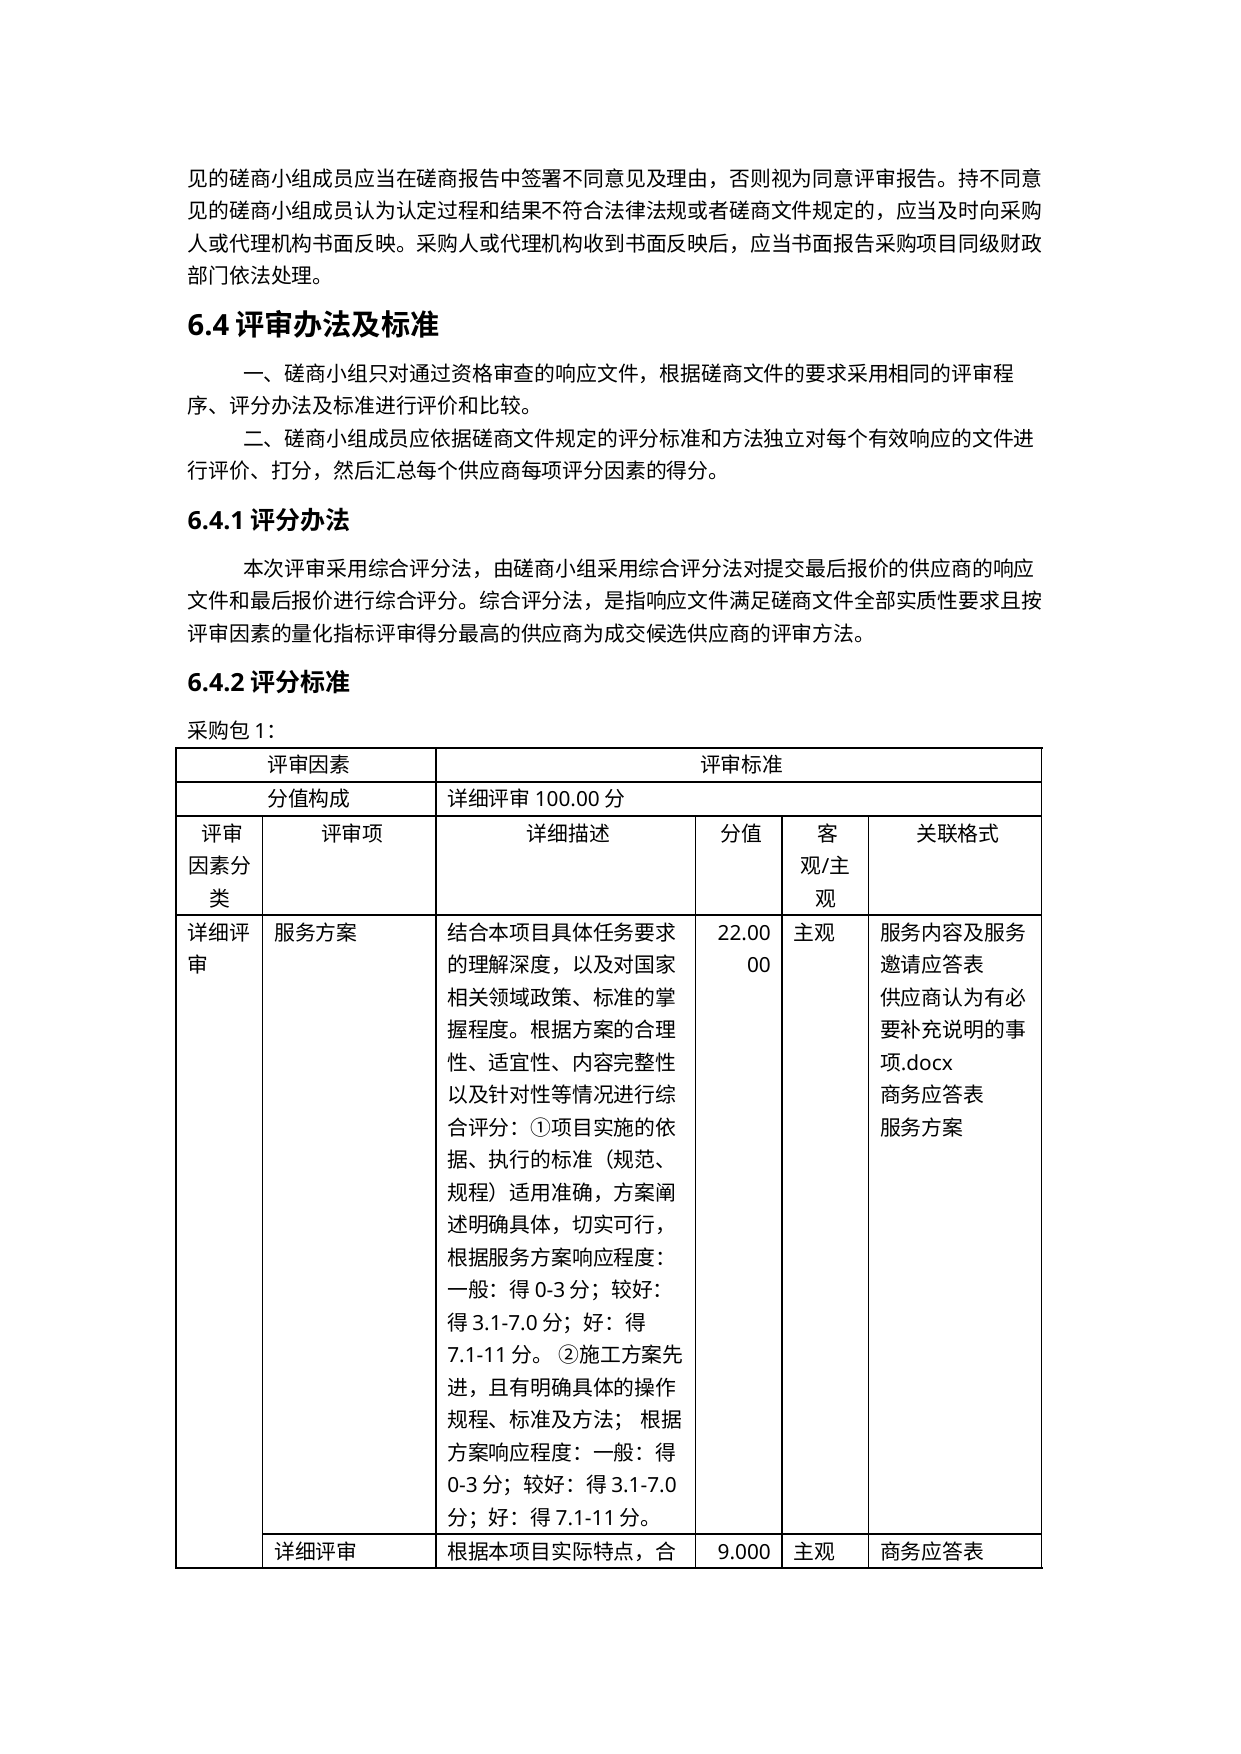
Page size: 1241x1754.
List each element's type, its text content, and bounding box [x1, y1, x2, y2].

table_cell 服务内容及服务邀请应答表 供应商认为有必要补充说明的事项.docx 商务应答表 服务方案 [869, 916, 1041, 1533]
text 一、磋商小组只对通过资格审查的响应文件，根据磋商文件的要求采用相同的评审程序、评分办法及标准进行评价和比较。 [187, 357, 1053, 422]
text 6.4.1评分办法 [187, 487, 1053, 552]
table_cell 主观 [783, 916, 868, 1533]
table_cell 分值 [696, 817, 781, 914]
table_cell 结合本项目具体任务要求的理解深度，以及对国家相关领域政策、标准的掌握程度。根据方案的合理性、适宜性、内容完整性以及针对性等情况进行综合评分：①项目实施的依据、执行的标准（规范、规程）适用准确，方案阐述明确具体，切实可行，根据服务方案响应程度：一般：得0-3分；较好：得3.1-7.0分；好：得7.1-11分。 ②施工方案先进，且有明确具体的操作规程、标准及方法； 根据方案响应程度：一般：得0-3分；较好：得3.1-7.0分；好：得7.1-11分。 [437, 916, 695, 1533]
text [187, 162, 1053, 292]
table_cell 服务方案 [263, 916, 435, 1533]
text 6.4.2评分标准 [187, 649, 1053, 714]
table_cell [437, 1535, 695, 1567]
table_cell 分值构成 [177, 783, 435, 815]
text 6.4评审办法及标准 [187, 292, 1053, 357]
table_header 评审因素 [177, 749, 435, 781]
text 本次评审采用综合评分法，由磋商小组采用综合评分法对提交最后报价的供应商的响应文件和最后报价进行综合评分。综合评分法，是指响应文件满足磋商文件全部实质性要求且按评审因素的量化指标评审得分最高的供应商为成交候选供应商的评审方法。 [187, 552, 1053, 649]
table_cell 主观 [783, 1535, 868, 1567]
table_cell 评审项 [263, 817, 435, 914]
table_header 评审标准 [437, 749, 1041, 781]
text 采购包1： [187, 714, 1053, 747]
table_cell 评审因素分类 [177, 817, 262, 914]
table_cell 详细评审 [177, 916, 262, 1567]
table_cell 详细评审 [263, 1535, 435, 1567]
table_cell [869, 1535, 1041, 1567]
table_cell 关联格式 [869, 817, 1041, 914]
table_cell 客观/主观 [783, 817, 868, 914]
table_cell 9.0000 [696, 1535, 781, 1567]
table_cell 22.0000 [696, 916, 781, 1533]
table_cell 详细描述 [437, 817, 695, 914]
table_cell 详细评审100.00分 [437, 783, 1041, 815]
text 二、磋商小组成员应依据磋商文件规定的评分标准和方法独立对每个有效响应的文件进行评价、打分，然后汇总每个供应商每项评分因素的得分。 [187, 422, 1053, 487]
